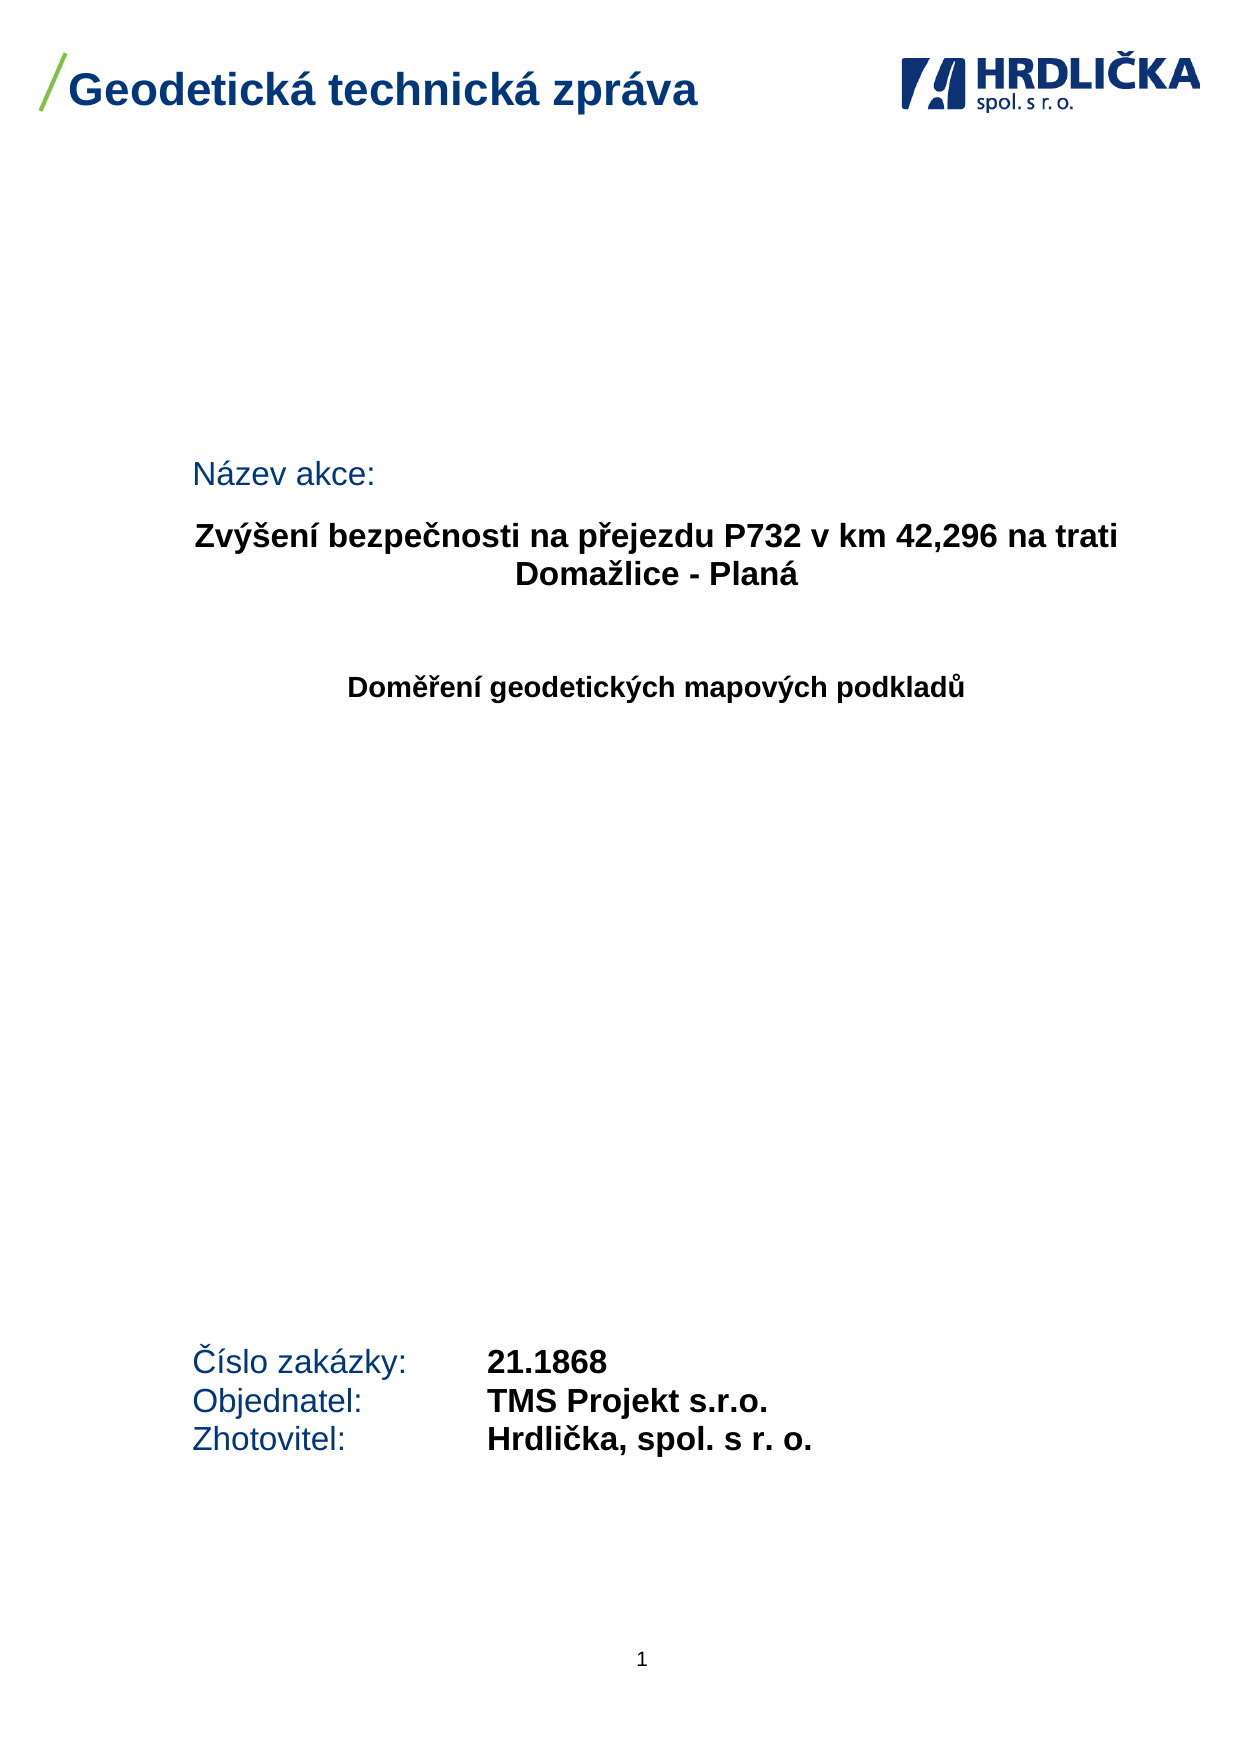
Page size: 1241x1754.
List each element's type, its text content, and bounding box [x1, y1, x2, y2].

text Číslo zakázky: 21.1868 [192, 1342, 1165, 1381]
text Objednatel: TMS Projekt s.r.o. [192, 1381, 1165, 1419]
text Zhotovitel: Hrdlička, spol. s r. o. [192, 1419, 1165, 1457]
picture [37, 50, 69, 114]
text Název akce: [118, 453, 1165, 492]
picture [901, 51, 1200, 113]
text Zvýšení bezpečnosti na přejezdu P732 v km 42,296 na trati Domažlice - Planá [148, 516, 1165, 593]
text Doměření geodetických mapových podkladů [148, 670, 1165, 703]
